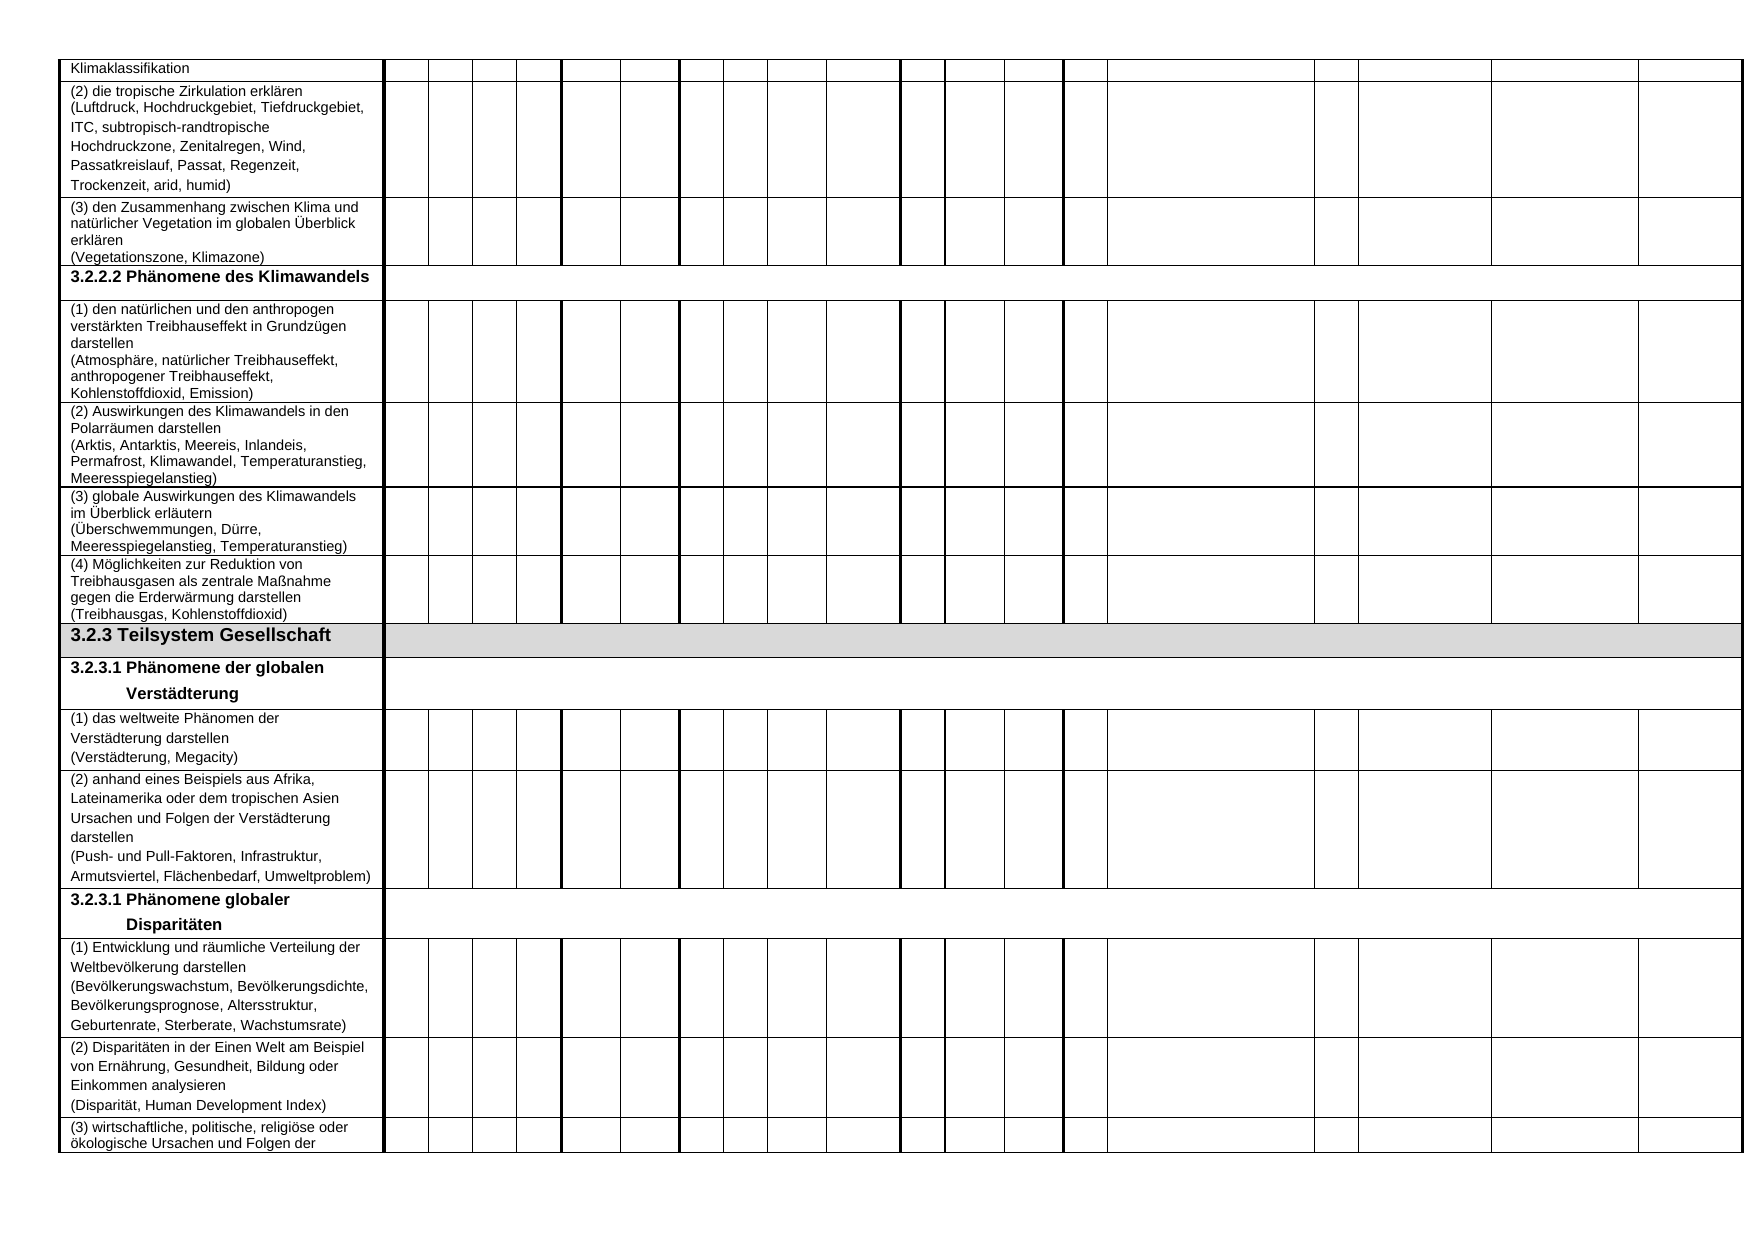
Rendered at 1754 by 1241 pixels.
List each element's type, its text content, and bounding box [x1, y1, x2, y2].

table_cell [429, 1038, 472, 1117]
table_cell [1639, 939, 1741, 1037]
table_cell [724, 488, 767, 554]
table_cell [827, 556, 899, 623]
table_cell [1492, 1038, 1638, 1117]
table_cell [827, 1038, 899, 1117]
table_cell [517, 301, 560, 402]
table_cell [946, 198, 1004, 265]
table_cell [724, 1038, 767, 1117]
table_cell [621, 403, 678, 486]
table_cell [1108, 939, 1314, 1037]
table_cell [1359, 939, 1491, 1037]
table_cell [517, 556, 560, 623]
table_cell [1065, 198, 1107, 265]
table_cell [827, 488, 899, 554]
table_cell [768, 403, 826, 486]
table_cell [1005, 771, 1062, 888]
table_cell [1359, 1038, 1491, 1117]
table_cell [681, 301, 723, 402]
table_cell (3) globale Auswirkungen des Klimawandels im Überblick erläutern (Überschwemmungen, Dürre, Meeresspiegelanstieg, Temperaturanstieg) [61, 488, 382, 554]
table_cell [1005, 403, 1062, 486]
table_cell [902, 60, 944, 81]
table_cell [1315, 939, 1358, 1037]
table_cell [563, 556, 620, 623]
table_cell [1315, 301, 1358, 402]
table_cell (2) Disparitäten in der Einen Welt am Beispiel von Ernährung, Gesundheit, Bildung oder Einkommen analysieren (Disparität, Human Development Index) [61, 1038, 382, 1117]
table_cell [1639, 198, 1741, 265]
table_cell [827, 403, 899, 486]
table_cell 3.2.2.2 Phänomene des Klimawandels [61, 266, 382, 300]
table_cell [386, 624, 1741, 657]
table_cell [621, 198, 678, 265]
table_cell [386, 488, 428, 554]
table_cell [1108, 556, 1314, 623]
table_cell [563, 60, 620, 81]
table_cell [621, 710, 678, 770]
table_cell [621, 771, 678, 888]
table_cell [563, 771, 620, 888]
table_cell (2) Auswirkungen des Klimawandels in den Polarräumen darstellen (Arktis, Antarktis, Meereis, Inlandeis, Permafrost, Klimawandel, Temperaturanstieg, Meeresspiegelanstieg) [61, 403, 382, 486]
table_cell [681, 771, 723, 888]
table_cell [517, 939, 560, 1037]
table_cell [621, 82, 678, 197]
table_cell [1108, 198, 1314, 265]
table_cell [827, 60, 899, 81]
table_cell [1315, 556, 1358, 623]
table_cell [1639, 301, 1741, 402]
table_cell [902, 82, 944, 197]
table_cell [827, 771, 899, 888]
table_cell (4) Möglichkeiten zur Reduktion von Treibhausgasen als zentrale Maßnahme gegen die Erderwärmung darstellen (Treibhausgas, Kohlenstoffdioxid) [61, 556, 382, 623]
table_cell [621, 1118, 678, 1152]
table_cell [386, 266, 1741, 300]
table_cell [902, 198, 944, 265]
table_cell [61, 60, 382, 81]
table_cell [429, 710, 472, 770]
table_cell [1005, 1038, 1062, 1117]
table_cell (3) den Zusammenhang zwischen Klima und natürlicher Vegetation im globalen Überblick erklären (Vegetationszone, Klimazone) [61, 198, 382, 265]
table_cell [1065, 710, 1107, 770]
table_cell [1639, 1118, 1741, 1152]
table_cell [724, 556, 767, 623]
table_cell [473, 1118, 516, 1152]
table_cell [1359, 60, 1491, 81]
table_cell [429, 1118, 472, 1152]
table_cell [902, 403, 944, 486]
table_cell [1065, 939, 1107, 1037]
table_cell [1492, 710, 1638, 770]
table_cell [429, 301, 472, 402]
table_cell [1315, 403, 1358, 486]
table_cell [1108, 403, 1314, 486]
table_cell [1108, 301, 1314, 402]
table_cell [1108, 488, 1314, 554]
table_cell [1065, 403, 1107, 486]
table_cell [563, 488, 620, 554]
table_cell [1005, 1118, 1062, 1152]
table_cell [768, 771, 826, 888]
table_cell (2) anhand eines Beispiels aus Afrika, Lateinamerika oder dem tropischen Asien Ursachen und Folgen der Verstädterung darstellen (Push- und Pull-Faktoren, Infrastruktur, Armutsviertel, Flächenbedarf, Umweltproblem) [61, 771, 382, 888]
table_cell [1065, 82, 1107, 197]
table_cell [724, 60, 767, 81]
table_cell [386, 60, 428, 81]
table_cell [1639, 556, 1741, 623]
table_cell [724, 939, 767, 1037]
table_cell [768, 710, 826, 770]
table_cell [386, 1038, 428, 1117]
table_cell [681, 939, 723, 1037]
table_cell [1005, 198, 1062, 265]
table_cell 3.2.3 Teilsystem Gesellschaft [61, 624, 382, 657]
table_cell [473, 556, 516, 623]
table_cell (2) die tropische Zirkulation erklären (Luftdruck, Hochdruckgebiet, Tiefdruckgebiet, ITC, subtropisch-randtropische Hochdruckzone, Zenitalregen, Wind, Passatkreislauf, Passat, Regenzeit, Trockenzeit, arid, humid) [61, 82, 382, 197]
table_cell [1639, 60, 1741, 81]
table_cell [1492, 403, 1638, 486]
table_cell [386, 1118, 428, 1152]
table_cell [902, 1038, 944, 1117]
table_cell [768, 82, 826, 197]
table_cell [1315, 488, 1358, 554]
table_cell [1639, 771, 1741, 888]
table_cell [1639, 710, 1741, 770]
table_cell [946, 82, 1004, 197]
table_cell [946, 771, 1004, 888]
table_cell [946, 710, 1004, 770]
table_cell [1108, 60, 1314, 81]
table_cell [563, 710, 620, 770]
table_cell [429, 403, 472, 486]
table_cell [1065, 1118, 1107, 1152]
table_cell [827, 301, 899, 402]
table_cell [621, 60, 678, 81]
table_cell [429, 198, 472, 265]
table_cell [386, 556, 428, 623]
table_cell [1492, 1118, 1638, 1152]
table_cell [1065, 556, 1107, 623]
table_cell [681, 1038, 723, 1117]
table_cell [621, 301, 678, 402]
table_cell [429, 488, 472, 554]
table_cell (1) den natürlichen und den anthropogen verstärkten Treibhauseffekt in Grundzügen darstellen (Atmosphäre, natürlicher Treibhauseffekt, anthropogener Treibhauseffekt, Kohlenstoffdioxid, Emission) [61, 301, 382, 402]
table_cell [1359, 82, 1491, 197]
table_cell [563, 1038, 620, 1117]
table_cell [1005, 488, 1062, 554]
table_cell [902, 771, 944, 888]
table_cell [1639, 82, 1741, 197]
table_cell [902, 556, 944, 623]
table_cell [724, 1118, 767, 1152]
table_cell [1315, 82, 1358, 197]
table_cell [827, 1118, 899, 1152]
table_cell [1315, 1038, 1358, 1117]
table_cell 3.2.3.1 Phänomene der globalen Verstädterung [61, 658, 382, 709]
table_cell [724, 301, 767, 402]
table_cell [1492, 301, 1638, 402]
table_cell [473, 1038, 516, 1117]
table_cell [768, 1038, 826, 1117]
table_cell [1359, 1118, 1491, 1152]
table_cell [563, 301, 620, 402]
table_cell [724, 82, 767, 197]
table_cell [517, 198, 560, 265]
table_cell [1315, 60, 1358, 81]
table_cell [681, 403, 723, 486]
table_cell [386, 710, 428, 770]
table_cell [681, 60, 723, 81]
table_cell [1639, 403, 1741, 486]
table_cell [1359, 198, 1491, 265]
table_cell [827, 710, 899, 770]
table_cell [429, 556, 472, 623]
table_cell [768, 198, 826, 265]
table_cell [946, 60, 1004, 81]
table_cell [429, 82, 472, 197]
table_cell [681, 82, 723, 197]
table_cell [386, 939, 428, 1037]
table_cell [473, 198, 516, 265]
table_cell [1639, 1038, 1741, 1117]
table_cell [1005, 939, 1062, 1037]
table_cell [1005, 82, 1062, 197]
table_cell [681, 1118, 723, 1152]
table_cell [1108, 82, 1314, 197]
table_cell [1359, 771, 1491, 888]
table_cell [1492, 556, 1638, 623]
table_cell [902, 939, 944, 1037]
table_cell [1359, 301, 1491, 402]
table_cell [563, 403, 620, 486]
table_cell [621, 488, 678, 554]
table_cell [61, 1118, 382, 1152]
table_cell (1) Entwicklung und räumliche Verteilung der Weltbevölkerung darstellen (Bevölkerungswachstum, Bevölkerungsdichte, Bevölkerungsprognose, Altersstruktur, Geburtenrate, Sterberate, Wachstumsrate) [61, 939, 382, 1037]
table_cell [946, 556, 1004, 623]
table_cell [946, 403, 1004, 486]
table_cell [768, 556, 826, 623]
table_cell [563, 82, 620, 197]
table_cell [517, 710, 560, 770]
table_cell [1315, 1118, 1358, 1152]
table_cell [681, 556, 723, 623]
table_cell [946, 1118, 1004, 1152]
table_cell [621, 1038, 678, 1117]
table_cell [517, 60, 560, 81]
table_cell [768, 1118, 826, 1152]
table_cell [827, 198, 899, 265]
table_cell [621, 556, 678, 623]
table_cell [429, 60, 472, 81]
table_cell [1359, 488, 1491, 554]
table_cell [1108, 771, 1314, 888]
table_cell [386, 403, 428, 486]
table_cell [517, 771, 560, 888]
table_cell [386, 198, 428, 265]
table_cell [1065, 771, 1107, 888]
table_cell [473, 710, 516, 770]
table_cell [768, 60, 826, 81]
table_cell [386, 82, 428, 197]
table_cell [473, 301, 516, 402]
table_cell [473, 771, 516, 888]
table_cell [946, 939, 1004, 1037]
table_cell [386, 771, 428, 888]
table_cell [902, 1118, 944, 1152]
table_cell [563, 198, 620, 265]
table_cell [1492, 939, 1638, 1037]
table_cell [724, 198, 767, 265]
table_cell [1065, 488, 1107, 554]
table_cell [1005, 60, 1062, 81]
table_cell [1065, 60, 1107, 81]
table_cell [429, 939, 472, 1037]
table_cell [563, 939, 620, 1037]
table_cell [946, 488, 1004, 554]
table_cell [1359, 556, 1491, 623]
table_cell [517, 82, 560, 197]
table_cell [386, 658, 1741, 709]
table_cell [1492, 488, 1638, 554]
table_cell [1359, 710, 1491, 770]
table_cell [1065, 301, 1107, 402]
table_cell [768, 488, 826, 554]
table_cell [902, 710, 944, 770]
table_cell [1108, 710, 1314, 770]
table_cell [473, 403, 516, 486]
table_cell [517, 1118, 560, 1152]
table_cell [902, 488, 944, 554]
table_cell [724, 403, 767, 486]
table_cell [1492, 82, 1638, 197]
table_cell [1108, 1038, 1314, 1117]
table_cell [1005, 710, 1062, 770]
table_cell [386, 889, 1741, 938]
table_cell [473, 60, 516, 81]
table_cell [621, 939, 678, 1037]
table_cell [517, 403, 560, 486]
table_cell [517, 1038, 560, 1117]
table_cell [681, 198, 723, 265]
table_cell [724, 710, 767, 770]
table_cell [1315, 198, 1358, 265]
table_cell [768, 939, 826, 1037]
table_cell [1492, 198, 1638, 265]
table_cell [1639, 488, 1741, 554]
table_cell [1005, 301, 1062, 402]
table_cell [902, 301, 944, 402]
table_cell [724, 771, 767, 888]
table_cell [473, 82, 516, 197]
table_cell [473, 488, 516, 554]
table_cell [1005, 556, 1062, 623]
table_cell [1315, 771, 1358, 888]
table_cell [429, 771, 472, 888]
table_cell 3.2.3.1 Phänomene globaler Disparitäten [61, 889, 382, 938]
table_cell [1492, 60, 1638, 81]
table_cell [1359, 403, 1491, 486]
table_cell [563, 1118, 620, 1152]
table_cell [1315, 710, 1358, 770]
table_cell [1492, 771, 1638, 888]
table_cell [827, 939, 899, 1037]
table_cell [768, 301, 826, 402]
table_cell [517, 488, 560, 554]
table_cell [1108, 1118, 1314, 1152]
table_cell [681, 488, 723, 554]
table_cell [827, 82, 899, 197]
table_cell [681, 710, 723, 770]
table_cell (1) das weltweite Phänomen der Verstädterung darstellen (Verstädterung, Megacity) [61, 710, 382, 770]
table_cell [946, 301, 1004, 402]
table_cell [946, 1038, 1004, 1117]
table_cell [473, 939, 516, 1037]
table_cell [1065, 1038, 1107, 1117]
table_cell [386, 301, 428, 402]
